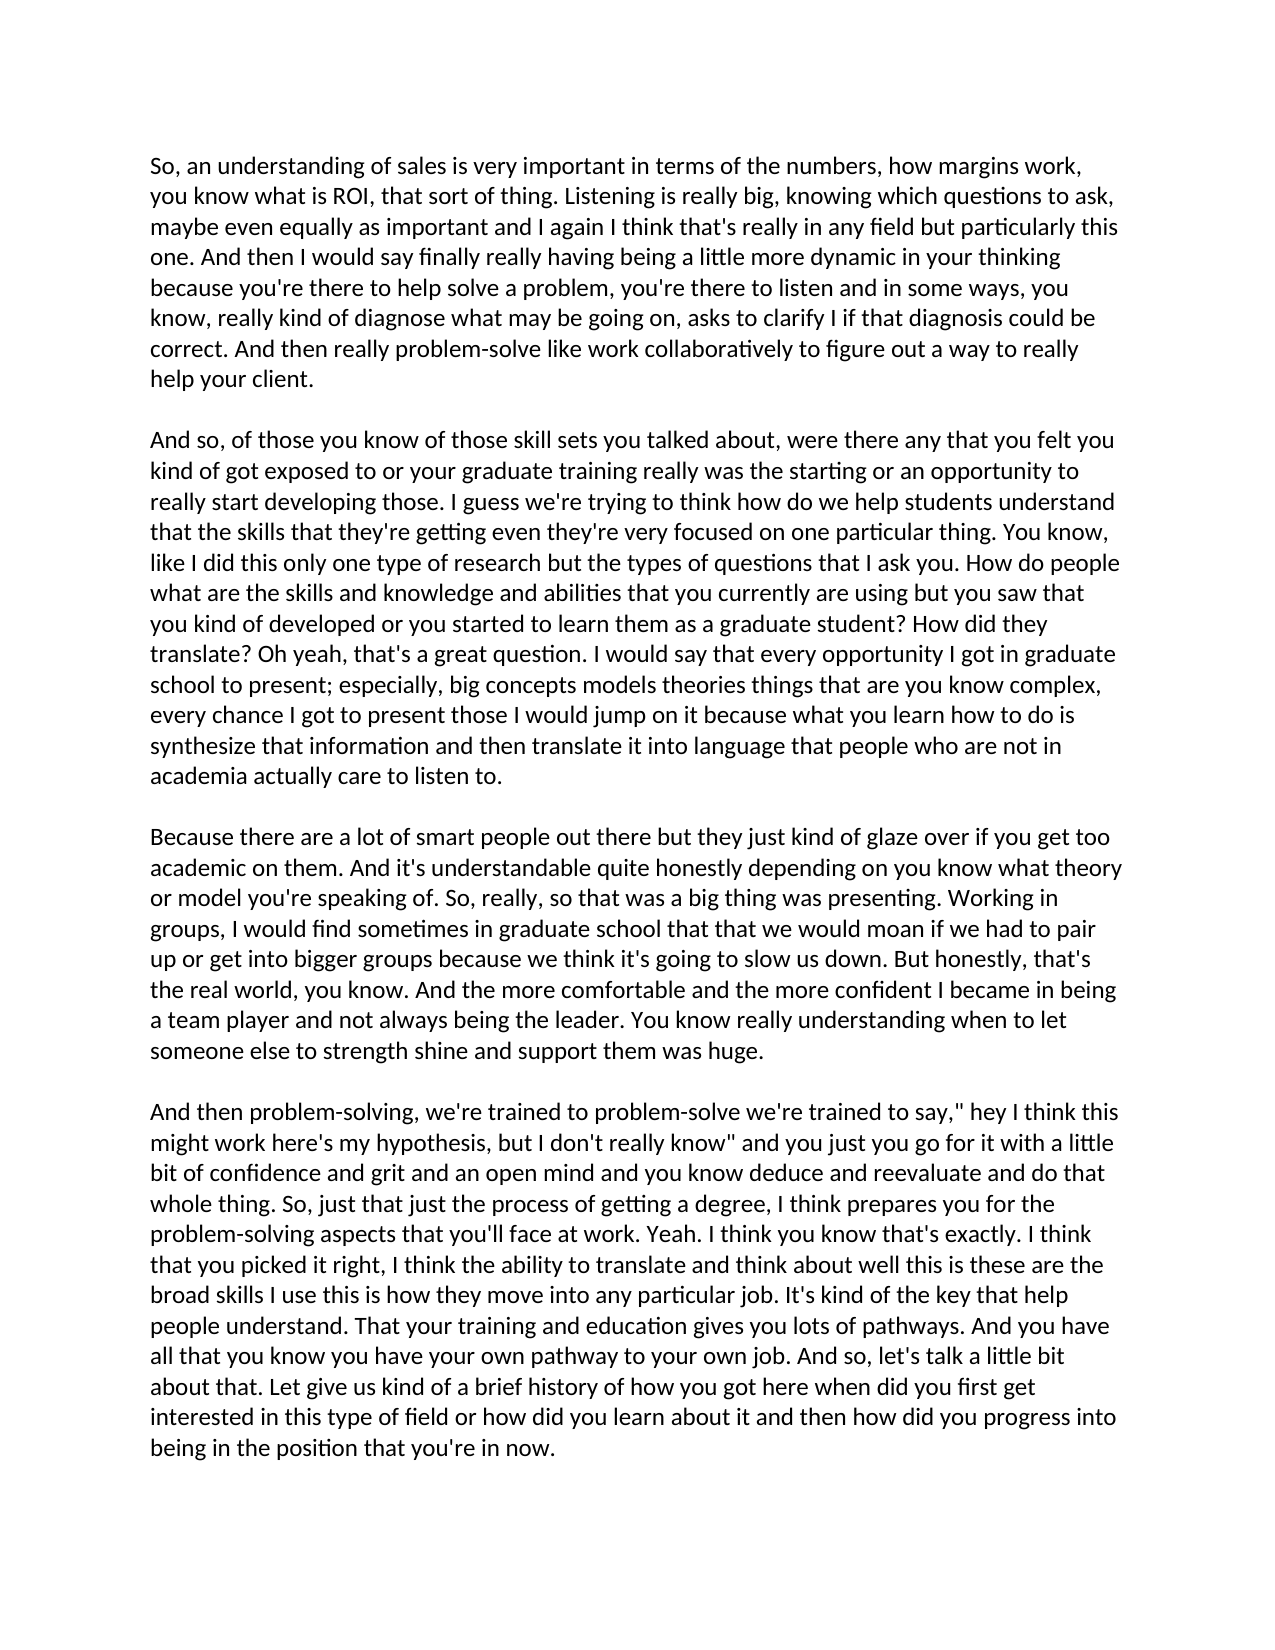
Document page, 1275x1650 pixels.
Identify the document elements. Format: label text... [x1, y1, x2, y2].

text Because there are a lot of smart people out there but they just kind of glaze over if you get too academic on them. And it's understandable quite honestly depending on you know what theory or model you're speaking of. So, really, so that was a big thing was presenting. Working in groups, I would find sometimes in graduate school that that we would moan if we had to pair up or get into bigger groups because we think it's going to slow us down. But honestly, that's the real world, you know. And the more comfortable and the more confident I became in being a team player and not always being the leader. You know really understanding when to let someone else to strength shine and support them was huge. [150, 821, 1125, 1066]
text So, an understanding of sales is very important in terms of the numbers, how margins work, you know what is ROI, that sort of thing. Listening is really big, knowing which questions to ask, maybe even equally as important and I again I think that's really in any field but particularly this one. And then I would say finally really having being a little more dynamic in your thinking because you're there to help solve a problem, you're there to listen and in some ways, you know, really kind of diagnose what may be going on, asks to clarify I if that diagnosis could be correct. And then really problem-solve like work collaboratively to figure out a way to really help your client. [150, 150, 1125, 394]
text And so, of those you know of those skill sets you talked about, were there any that you felt you kind of got exposed to or your graduate training really was the starting or an opportunity to really start developing those. I guess we're trying to think how do we help students understand that the skills that they're getting even they're very focused on one particular thing. You know, like I did this only one type of research but the types of questions that I ask you. How do people what are the skills and knowledge and abilities that you currently are using but you saw that you kind of developed or you started to learn them as a graduate student? How did they translate? Oh yeah, that's a great question. I would say that every opportunity I got in graduate school to present; especially, big concepts models theories things that are you know complex, every chance I got to present those I would jump on it because what you learn how to do is synthesize that information and then translate it into language that people who are not in academia actually care to listen to. [150, 425, 1125, 791]
text And then problem-solving, we're trained to problem-solve we're trained to say," hey I think this might work here's my hypothesis, but I don't really know" and you just you go for it with a little bit of confidence and grit and an open mind and you know deduce and reevaluate and do that whole thing. So, just that just the process of getting a degree, I think prepares you for the problem-solving aspects that you'll face at work. Yeah. I think you know that's exactly. I think that you picked it right, I think the ability to translate and think about well this is these are the broad skills I use this is how they move into any particular job. It's kind of the key that help people understand. That your training and education gives you lots of pathways. And you have all that you know you have your own pathway to your own job. And so, let's talk a little bit about that. Let give us kind of a brief history of how you got here when did you first get interested in this type of field or how did you learn about it and then how did you progress into being in the position that you're in now. [150, 1096, 1125, 1462]
